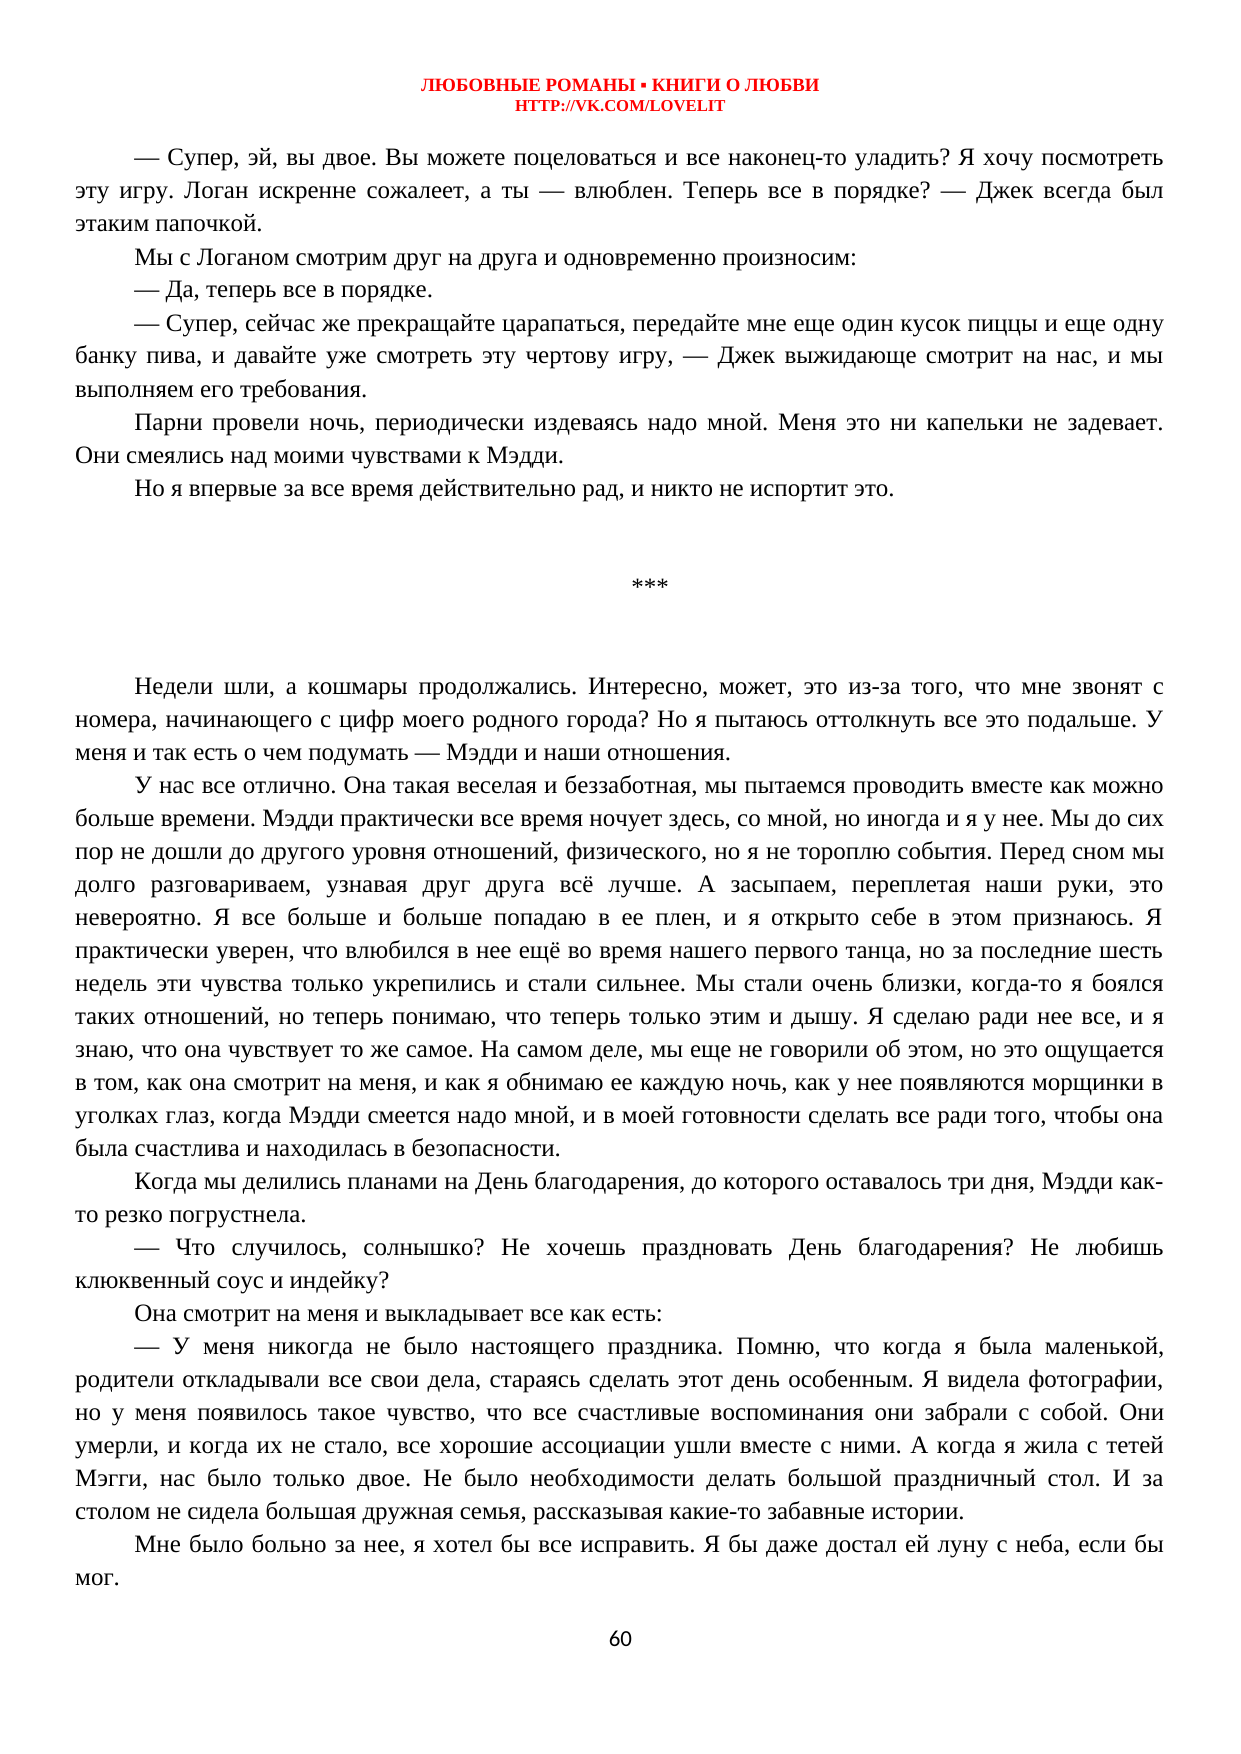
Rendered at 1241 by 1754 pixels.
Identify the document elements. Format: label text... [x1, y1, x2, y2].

text *** [75, 572, 1165, 601]
text — Супер, эй, вы двое. Вы можете поцеловаться и все наконец-то уладить? Я хочу посмотреть эту игру. Логан искренне сожалеет, а ты — влюблен. Теперь все в порядке? — Джек всегда был этаким папочкой. [75, 142, 1165, 237]
text — Да, теперь все в порядке. [75, 274, 1165, 303]
text — Что случилось, солнышко? Не хочешь праздновать День благодарения? Не любишь клюквенный соус и индейку? [75, 1232, 1165, 1294]
text Мне было больно за нее, я хотел бы все исправить. Я бы даже достал ей луну с неба, если бы мог. [75, 1529, 1165, 1591]
text — Супер, сейчас же прекращайте царапаться, передайте мне еще один кусок пиццы и еще одну банку пива, и давайте уже смотреть эту чертову игру, — Джек выжидающе смотрит на нас, и мы выполняем его требования. [75, 308, 1165, 402]
text Мы с Логаном смотрим друг на друга и одновременно произносим: [75, 242, 1165, 270]
text Когда мы делились планами на День благодарения, до которого оставалось три дня, Мэдди как-то резко погрустнела. [75, 1166, 1165, 1228]
text Парни провели ночь, периодически издеваясь надо мной. Меня это ни капельки не задевает. Они смеялись над моими чувствами к Мэдди. [75, 407, 1165, 468]
text — У меня никогда не было настоящего праздника. Помню, что когда я была маленькой, родители откладывали все свои дела, стараясь сделать этот день особенным. Я видела фотографии, но у меня появилось такое чувство, что все счастливые воспоминания они забрали с собой. Они умерли, и когда их не стало, все хорошие ассоциации ушли вместе с ними. А когда я жила с тетей Мэгги, нас было только двое. Не было необходимости делать большой праздничный стол. И за столом не сидела большая дружная семья, рассказывая какие-то забавные истории. [75, 1331, 1165, 1525]
text У нас все отлично. Она такая веселая и беззаботная, мы пытаемся проводить вместе как можно больше времени. Мэдди практически все время ночует здесь, со мной, но иногда и я у нее. Мы до сих пор не дошли до другого уровня отношений, физического, но я не тороплю события. Перед сном мы долго разговариваем, узнавая друг друга всё лучше. А засыпаем, переплетая наши руки, это невероятно. Я все больше и больше попадаю в ее плен, и я открыто себе в этом признаюсь. Я практически уверен, что влюбился в нее ещё во время нашего первого танца, но за последние шесть недель эти чувства только укрепились и стали сильнее. Мы стали очень близки, когда-то я боялся таких отношений, но теперь понимаю, что теперь только этим и дышу. Я сделаю ради нее все, и я знаю, что она чувствует то же самое. На самом деле, мы еще не говорили об этом, но это ощущается в том, как она смотрит на меня, и как я обнимаю ее каждую ночь, как у нее появляются морщинки в уголках глаз, когда Мэдди смеется надо мной, и в моей готовности сделать все ради того, чтобы она была счастлива и находилась в безопасности. [75, 770, 1165, 1162]
text Но я впервые за все время действительно рад, и никто не испортит это. [75, 473, 1165, 501]
text Она смотрит на меня и выкладывает все как есть: [75, 1298, 1165, 1327]
text Недели шли, а кошмары продолжались. Интересно, может, это из-за того, что мне звонят с номера, начинающего с цифр моего родного города? Но я пытаюсь оттолкнуть все это подальше. У меня и так есть о чем подумать — Мэдди и наши отношения. [75, 671, 1165, 766]
